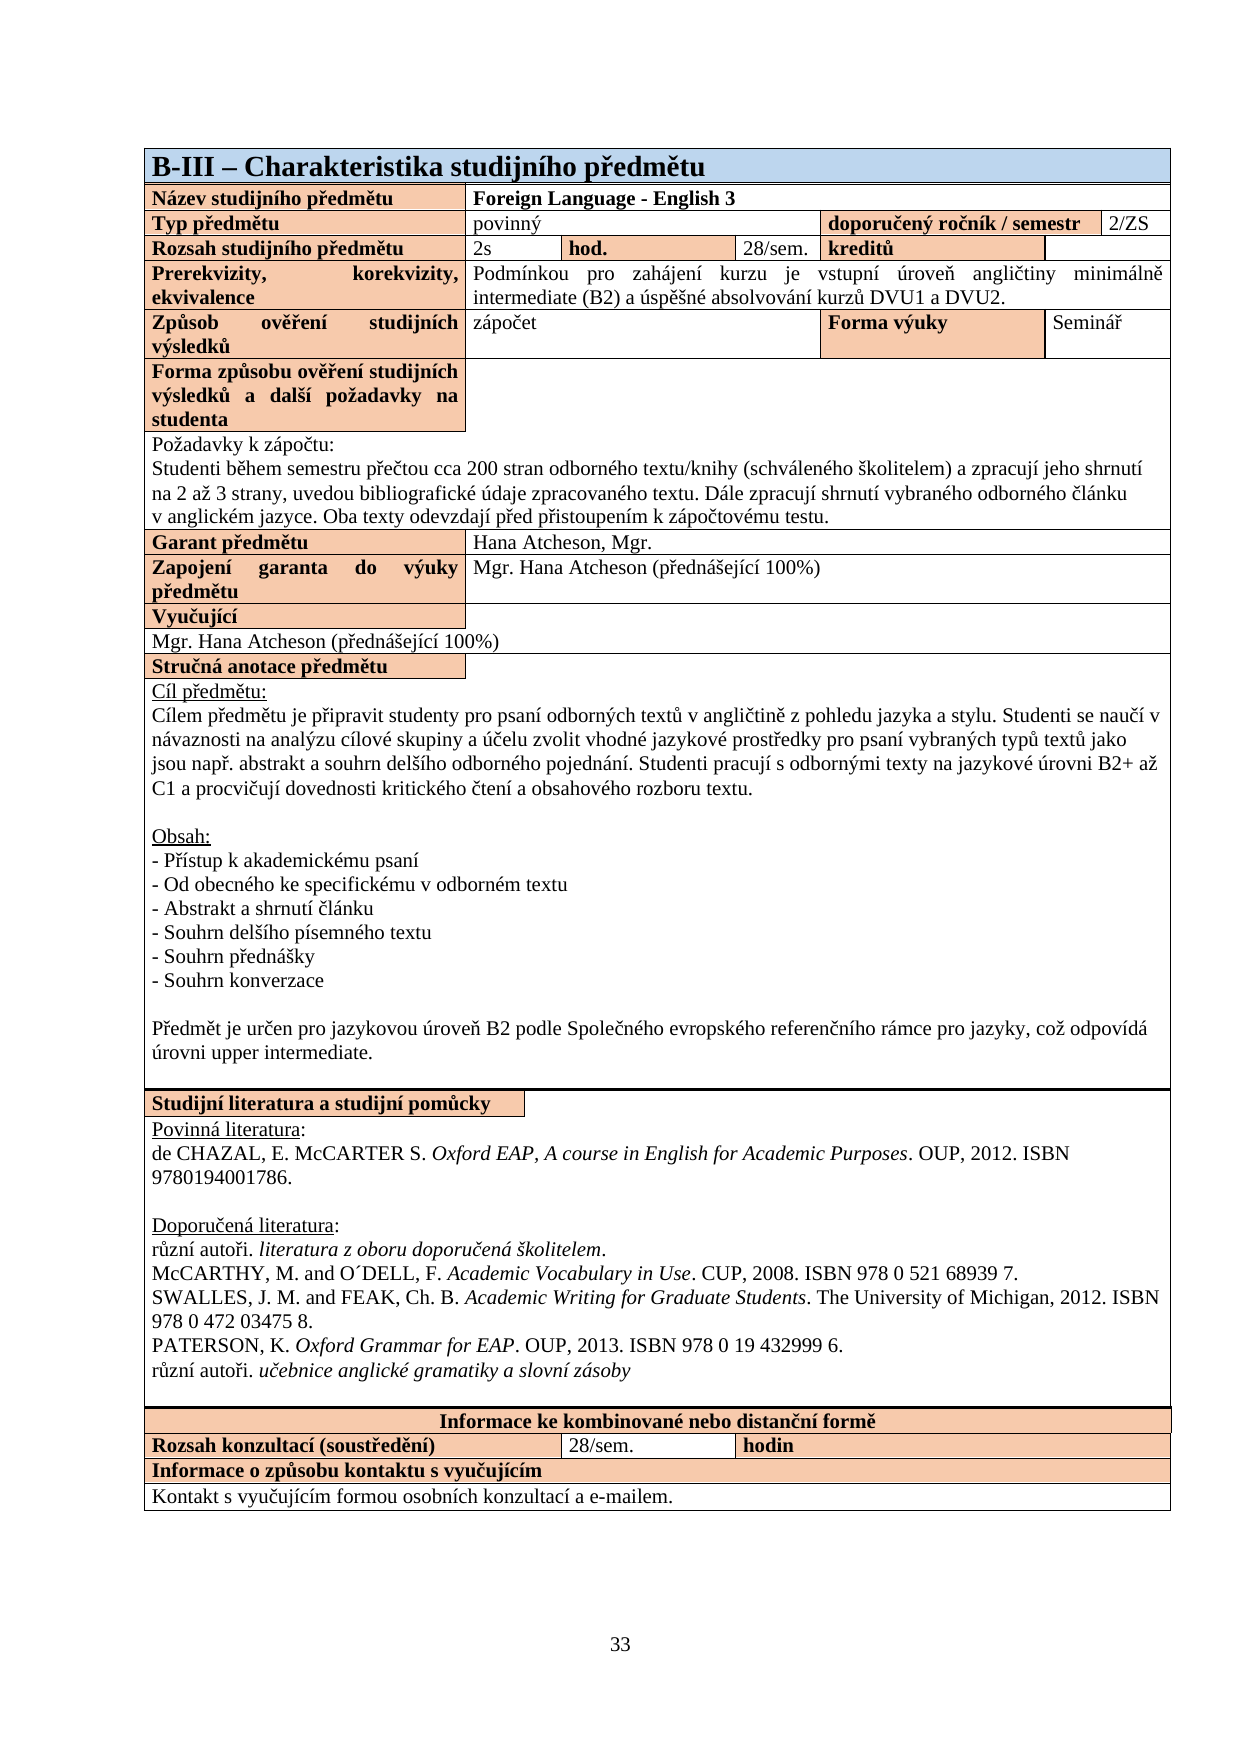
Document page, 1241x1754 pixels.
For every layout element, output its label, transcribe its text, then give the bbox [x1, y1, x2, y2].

table_cell Rozsah studijního předmětu [145, 236, 465, 260]
table_cell Požadavky k zápočtu: Studenti během semestru přečtou cca 200 stran odborného textu/knihy (schváleného školitelem) a zpracují jeho shrnutí na 2 až 3 strany, uvedou bibliografické údaje zpracovaného textu. Dále zpracují shrnutí vybraného odborného článku v anglickém jazyce. Oba texty odevzdají před přistoupením k zápočtovému testu. [145, 432, 411, 528]
table_cell Mgr. Hana Atcheson (přednášející 100%) [145, 628, 1170, 653]
table_cell Rozsah konzultací (soustředění) [145, 1434, 561, 1457]
table_cell [1046, 236, 1170, 260]
table_cell 2/ZS [1102, 211, 1170, 234]
table_cell 2s [466, 236, 561, 260]
table_cell [466, 654, 1170, 678]
table_cell Cíl předmětu: Cílem předmětu je připravit studenty pro psaní odborných textů v angličtině z pohledu jazyka a stylu. Studenti se naučí v návaznosti na analýzu cílové skupiny a účelu zvolit vhodné jazykové prostředky pro psaní vybraných typů textů jako jsou např. abstrakt a souhrn delšího odborného pojednání. Studenti pracují s odbornými texty na jazykové úrovni B2+ až C1 a procvičují dovednosti kritického čtení a obsahového rozboru textu. Obsah: - Přístup k akademickému psaní - Od obecného ke specifickému v odborném textu - Abstrakt a shrnutí článku - Souhrn delšího písemného textu - Souhrn přednášky - Souhrn konverzace Předmět je určen pro jazykovou úroveň B2 podle Společného evropského referenčního rámce pro jazyky, což odpovídá úrovni upper intermediate. [145, 678, 1170, 1088]
table_cell Vyučující [145, 604, 465, 628]
table_cell Garant předmětu [145, 530, 465, 554]
table_cell Stručná anotace předmětu [145, 654, 465, 678]
table_cell Mgr. Hana Atcheson (přednášející 100%) [466, 555, 1170, 603]
table_cell zápočet [466, 310, 820, 358]
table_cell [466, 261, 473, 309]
table_cell Informace ke kombinované nebo distanční formě [145, 1409, 1171, 1433]
table_cell 28/sem. [562, 1434, 735, 1457]
table_cell [466, 359, 1170, 431]
table_cell hod. [562, 236, 735, 260]
table_cell Informace o způsobu kontaktu s vyučujícím [145, 1459, 1170, 1482]
table_cell 28/sem. [736, 236, 820, 260]
table_cell doporučený ročník / semestr [821, 211, 1101, 234]
table_cell hodin [736, 1434, 1170, 1457]
table_cell kreditů [821, 236, 1044, 260]
table_cell Požadavky k zápočtu: Studenti během semestru přečtou cca 200 stran odborného textu/knihy (schváleného školitelem) a zpracují jeho shrnutí na 2 až 3 strany, uvedou bibliografické údaje zpracovaného textu. Dále zpracují shrnutí vybraného odborného článku v anglickém jazyce. Oba texty odevzdají před přistoupením k zápočtovému testu. [334, 431, 1170, 528]
table_cell Typ předmětu [145, 211, 465, 234]
table_cell povinný [466, 211, 820, 234]
table_cell [525, 1091, 1170, 1116]
table_cell [466, 604, 1170, 628]
table_cell Prerekvizity, korekvizity, ekvivalence [145, 261, 465, 309]
table_cell Kontakt s vyučujícím formou osobních konzultací a e-mailem. [145, 1484, 1170, 1509]
table_cell Povinná literatura: de CHAZAL, E. McCARTER S. Oxford EAP, A course in English for Academic Purposes. OUP, 2012. ISBN 9780194001786. Doporučená literatura: různí autoři. literatura z oboru doporučená školitelem. McCARTHY, M. and O´DELL, F. Academic Vocabulary in Use. CUP, 2008. ISBN 978 0 521 68939 7. SWALLES, J. M. and FEAK, Ch. B. Academic Writing for Graduate Students. The University of Michigan, 2012. ISBN 978 0 472 03475 8. PATERSON, K. Oxford Grammar for EAP. OUP, 2013. ISBN 978 0 19 432999 6. různí autoři. učebnice anglické gramatiky a slovní zásoby [145, 1116, 1170, 1406]
table_cell Studijní literatura a studijní pomůcky [145, 1091, 524, 1116]
table_cell Název studijního předmětu [145, 185, 465, 209]
table_cell Zapojení garanta do výuky předmětu [145, 555, 465, 603]
table_cell Hana Atcheson, Mgr. [466, 530, 1170, 554]
table_header B-III – Charakteristika studijního předmětu [145, 149, 1170, 182]
table_cell Forma výuky [821, 310, 1044, 358]
table_cell Seminář [1046, 310, 1170, 358]
table_cell Forma způsobu ověření studijních výsledků a další požadavky na studenta [145, 359, 465, 431]
table_cell Foreign Language - English 3 [466, 185, 1170, 209]
table_cell Podmínkou pro zahájení kurzu je vstupní úroveň angličtiny minimálně intermediate (B2) a úspěšné absolvování kurzů DVU1 a DVU2. [1006, 261, 1170, 309]
table_cell Způsob ověření studijních výsledků [145, 310, 465, 358]
